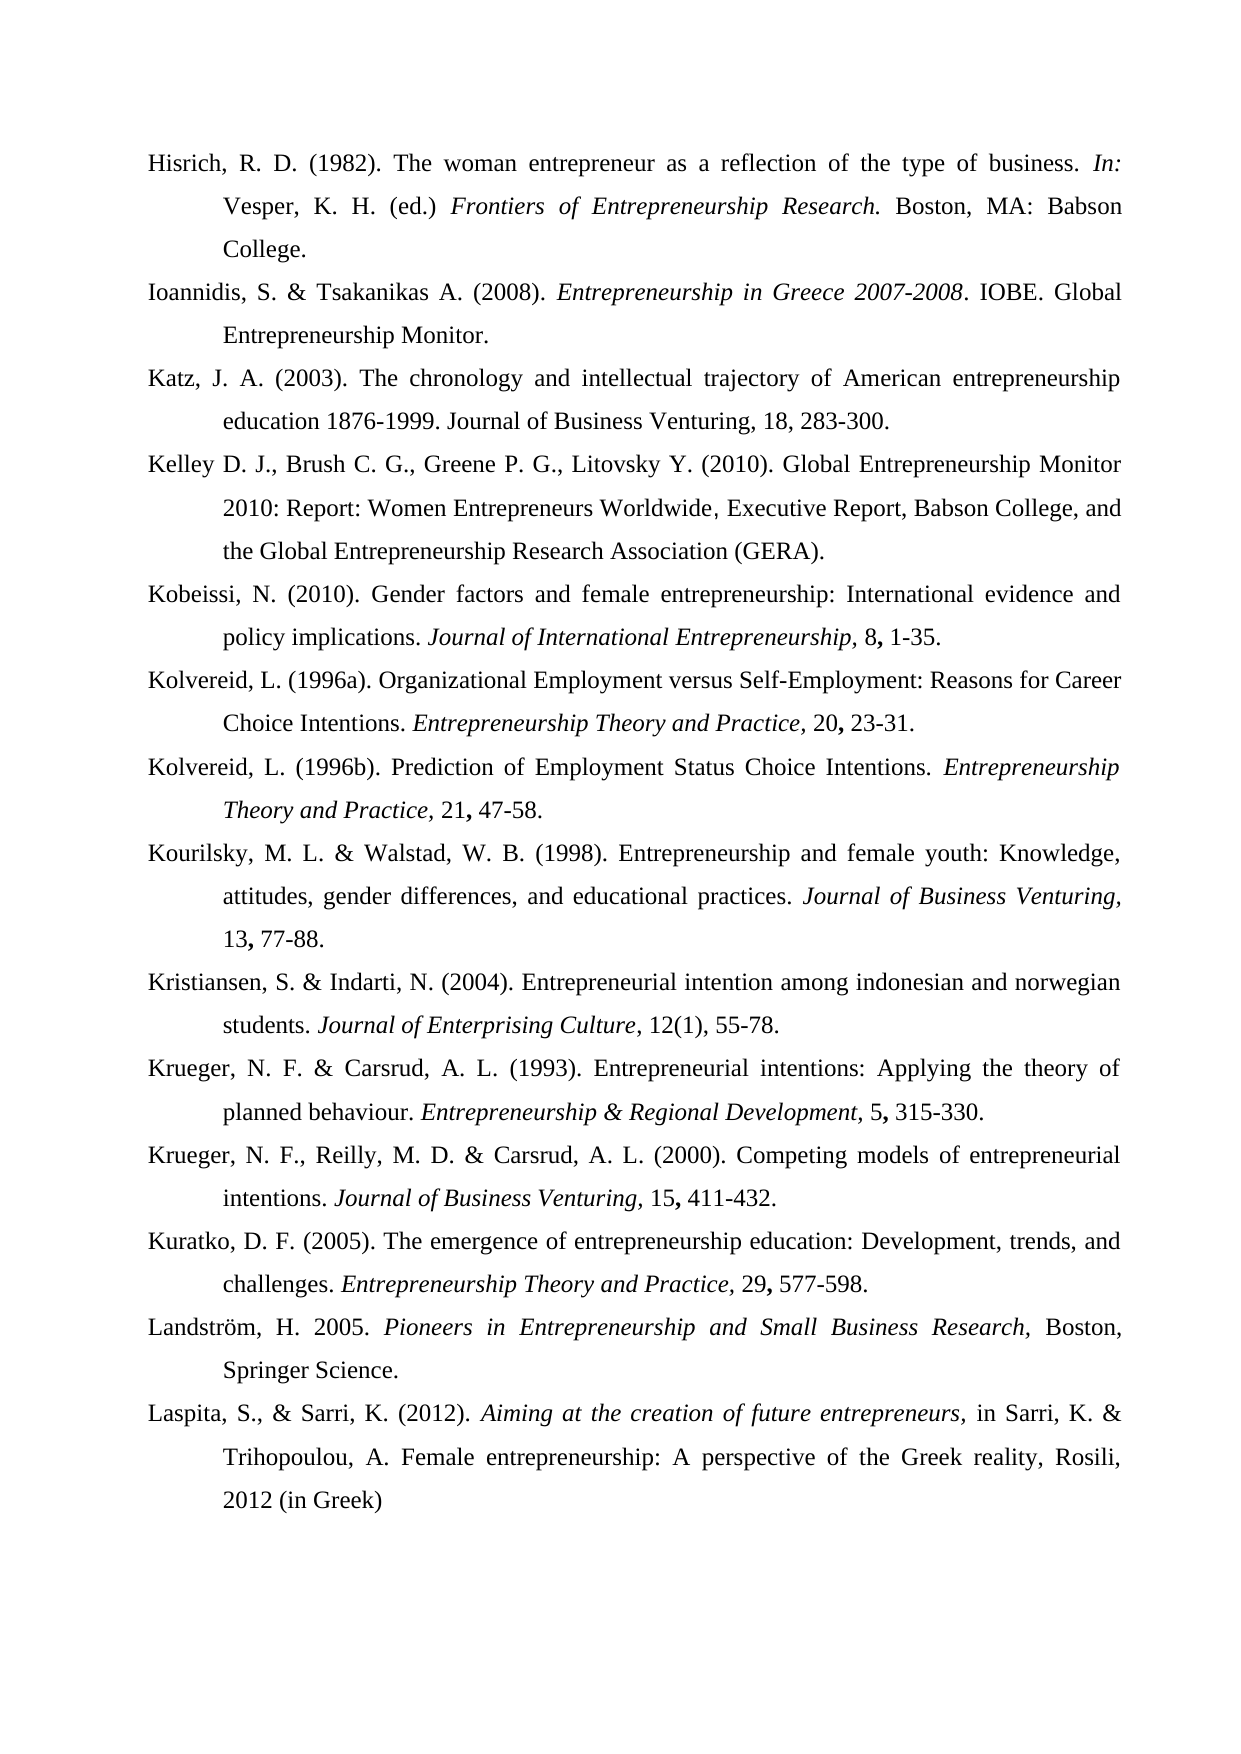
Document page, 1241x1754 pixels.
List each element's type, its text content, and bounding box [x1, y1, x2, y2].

text Krueger, N. F. & Carsrud, A. L. (1993). Entrepreneurial intentions: Applying the theory of planned behaviour. Entrepreneurship & Regional Development, 5, 315-330. [148, 1053, 1122, 1125]
text Kelley D. J., Brush C. G., Greene P. G., Litovsky Y. (2010). Global Entrepreneurship Monitor 2010: Report: Women Entrepreneurs Worldwide, Executive Report, Babson College, and the Global Entrepreneurship Research Association (GERA). [148, 449, 1122, 565]
text Hisrich, R. D. (1982). The woman entrepreneur as a reflection of the type of business. In: Vesper, K. H. (ed.) Frontiers of Entrepreneurship Research. Boston, MA: Babson College. [148, 148, 1122, 263]
text Laspita, S., & Sarri, K. (2012). Aiming at the creation of future entrepreneurs, in Sarri, K. & Trihopoulou, A. Female entrepreneurship: A perspective of the Greek reality, Rosili, 2012 (in Greek) [148, 1398, 1122, 1513]
text Kolvereid, L. (1996b). Prediction of Employment Status Choice Intentions. Entrepreneurship Theory and Practice, 21, 47-58. [148, 752, 1122, 823]
text Kuratko, D. F. (2005). The emergence of entrepreneurship education: Development, trends, and challenges. Entrepreneurship Theory and Practice, 29, 577-598. [148, 1226, 1122, 1298]
text Kobeissi, N. (2010). Gender factors and female entrepreneurship: International evidence and policy implications. Journal of International Entrepreneurship, 8, 1-35. [148, 579, 1122, 651]
text Kristiansen, S. & Indarti, N. (2004). Entrepreneurial intention among indonesian and norwegian students. Journal of Enterprising Culture, 12(1), 55-78. [148, 967, 1122, 1039]
text Katz, J. A. (2003). The chronology and intellectual trajectory of American entrepreneurship education 1876-1999. Journal of Business Venturing, 18, 283-300. [148, 363, 1122, 435]
text Krueger, N. F., Reilly, M. D. & Carsrud, A. L. (2000). Competing models of entrepreneurial intentions. Journal of Business Venturing, 15, 411-432. [148, 1140, 1122, 1212]
text Ioannidis, S. & Tsakanikas A. (2008). Entrepreneurship in Greece 2007-2008. IOBE. Global Entrepreneurship Monitor. [148, 277, 1122, 349]
text Kourilsky, M. L. & Walstad, W. B. (1998). Entrepreneurship and female youth: Knowledge, attitudes, gender differences, and educational practices. Journal of Business Venturing, 13, 77-88. [148, 838, 1122, 953]
text Kolvereid, L. (1996a). Organizational Employment versus Self-Employment: Reasons for Career Choice Intentions. Entrepreneurship Theory and Practice, 20, 23-31. [148, 665, 1122, 737]
text Landström, H. 2005. Pioneers in Entrepreneurship and Small Business Research, Boston, Springer Science. [148, 1312, 1122, 1384]
